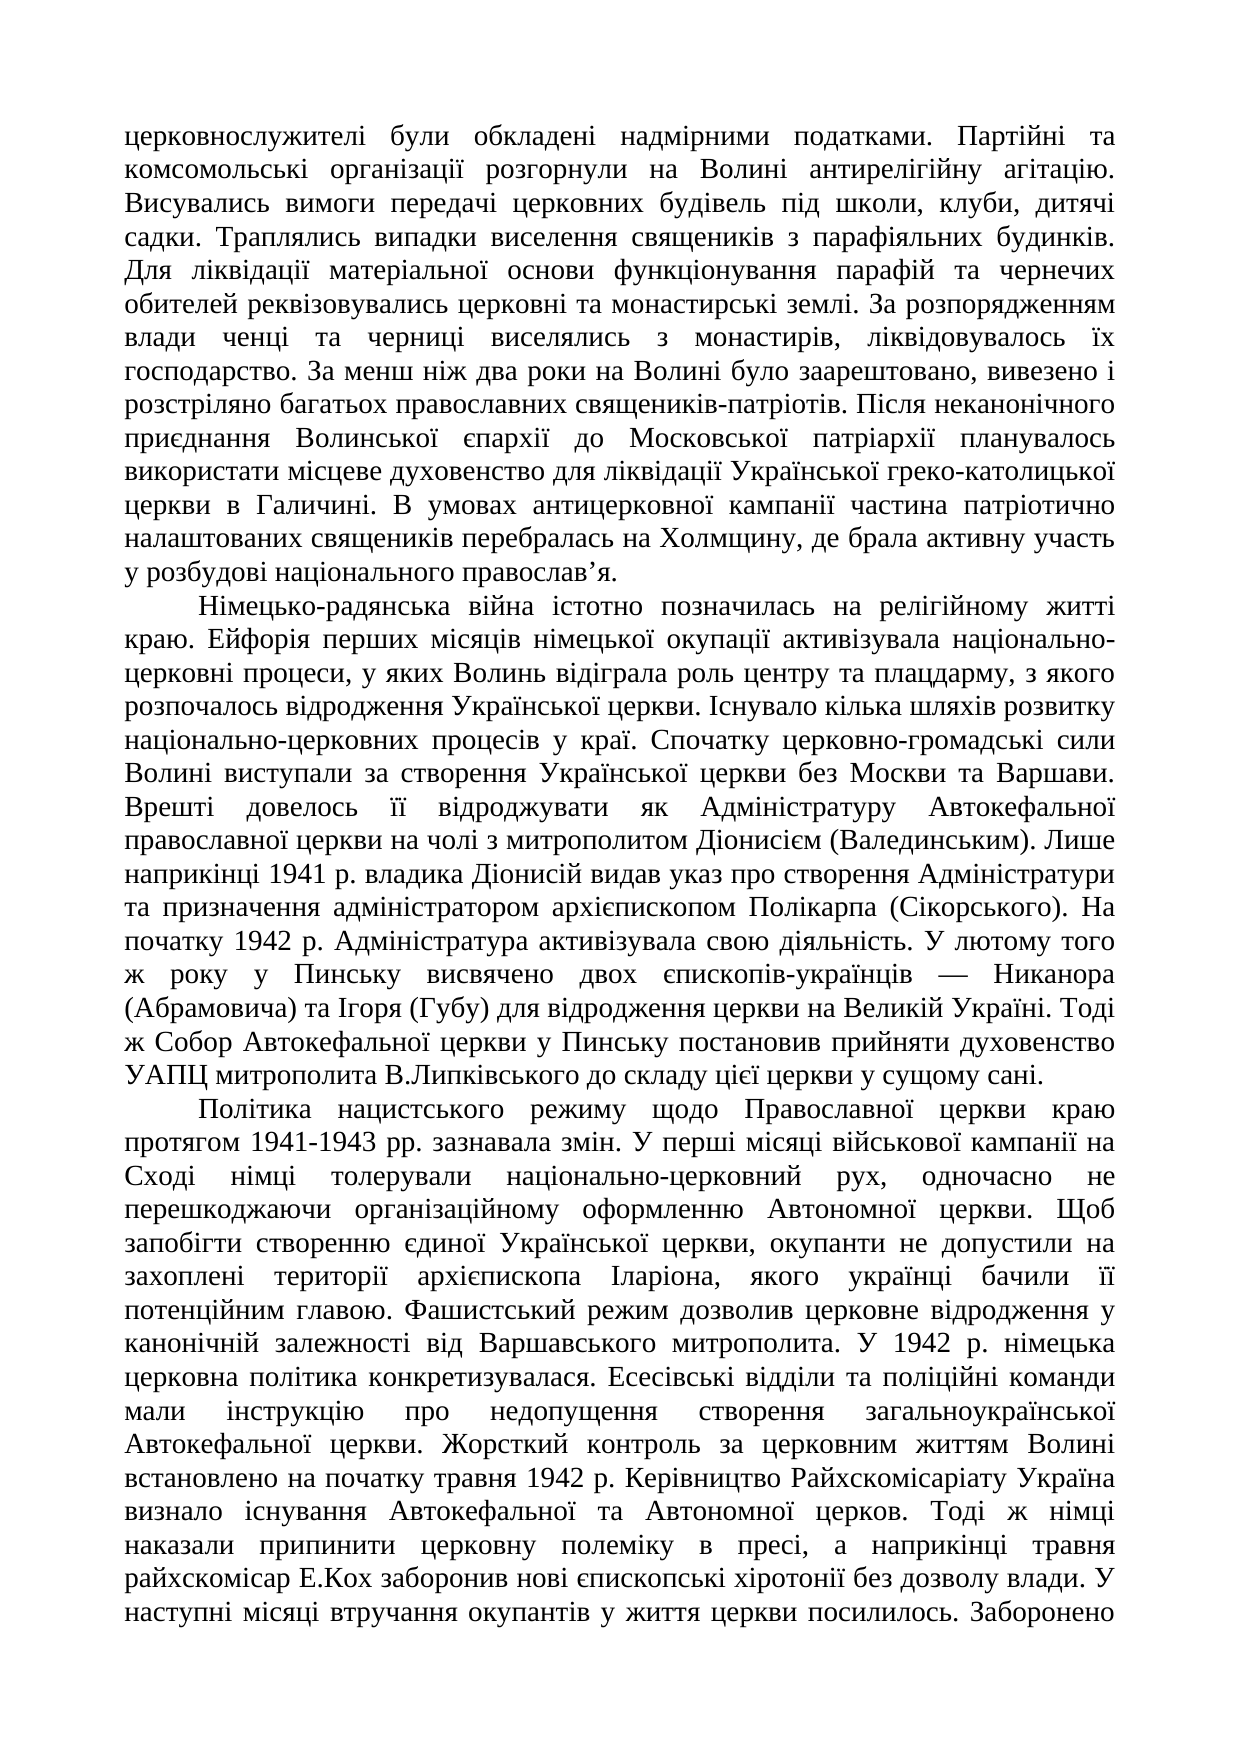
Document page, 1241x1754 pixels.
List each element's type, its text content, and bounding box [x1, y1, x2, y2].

text Німецько-радянська війна істотно позначилась на релігійному житті краю. Ейфорія перших місяців німецької окупації активізувала національно-церковні процеси, у яких Волинь відіграла роль центру та плацдарму, з якого розпочалось відродження Української церкви. Існувало кілька шляхів розвитку національно-церковних процесів у краї. Спочатку церковно-громадські сили Волині виступали за створення Української церкви без Москви та Варшави. Врешті довелось її відроджувати як Адміністратуру Автокефальної православної церкви на чолі з митрополитом Діонисієм (Валединським). Лише наприкінці 1941 р. владика Діонисій видав указ про створення Адміністратури та призначення адміністратором архієпископом Полікарпа (Сікорського). На початку 1942 р. Адміністратура активізувала свою діяльність. У лютому того ж року у Пинську висвячено двох єпископів-українців — Никанора (Абрамовича) та Ігоря (Губу) для відродження церкви на Великій Україні. Тоді ж Собор Автокефальної церкви у Пинську постановив прийняти духовенство УАПЦ митрополита В.Липківського до складу цієї церкви у сущому сані. [124, 588, 1116, 1091]
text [124, 118, 1116, 588]
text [124, 1091, 1116, 1627]
